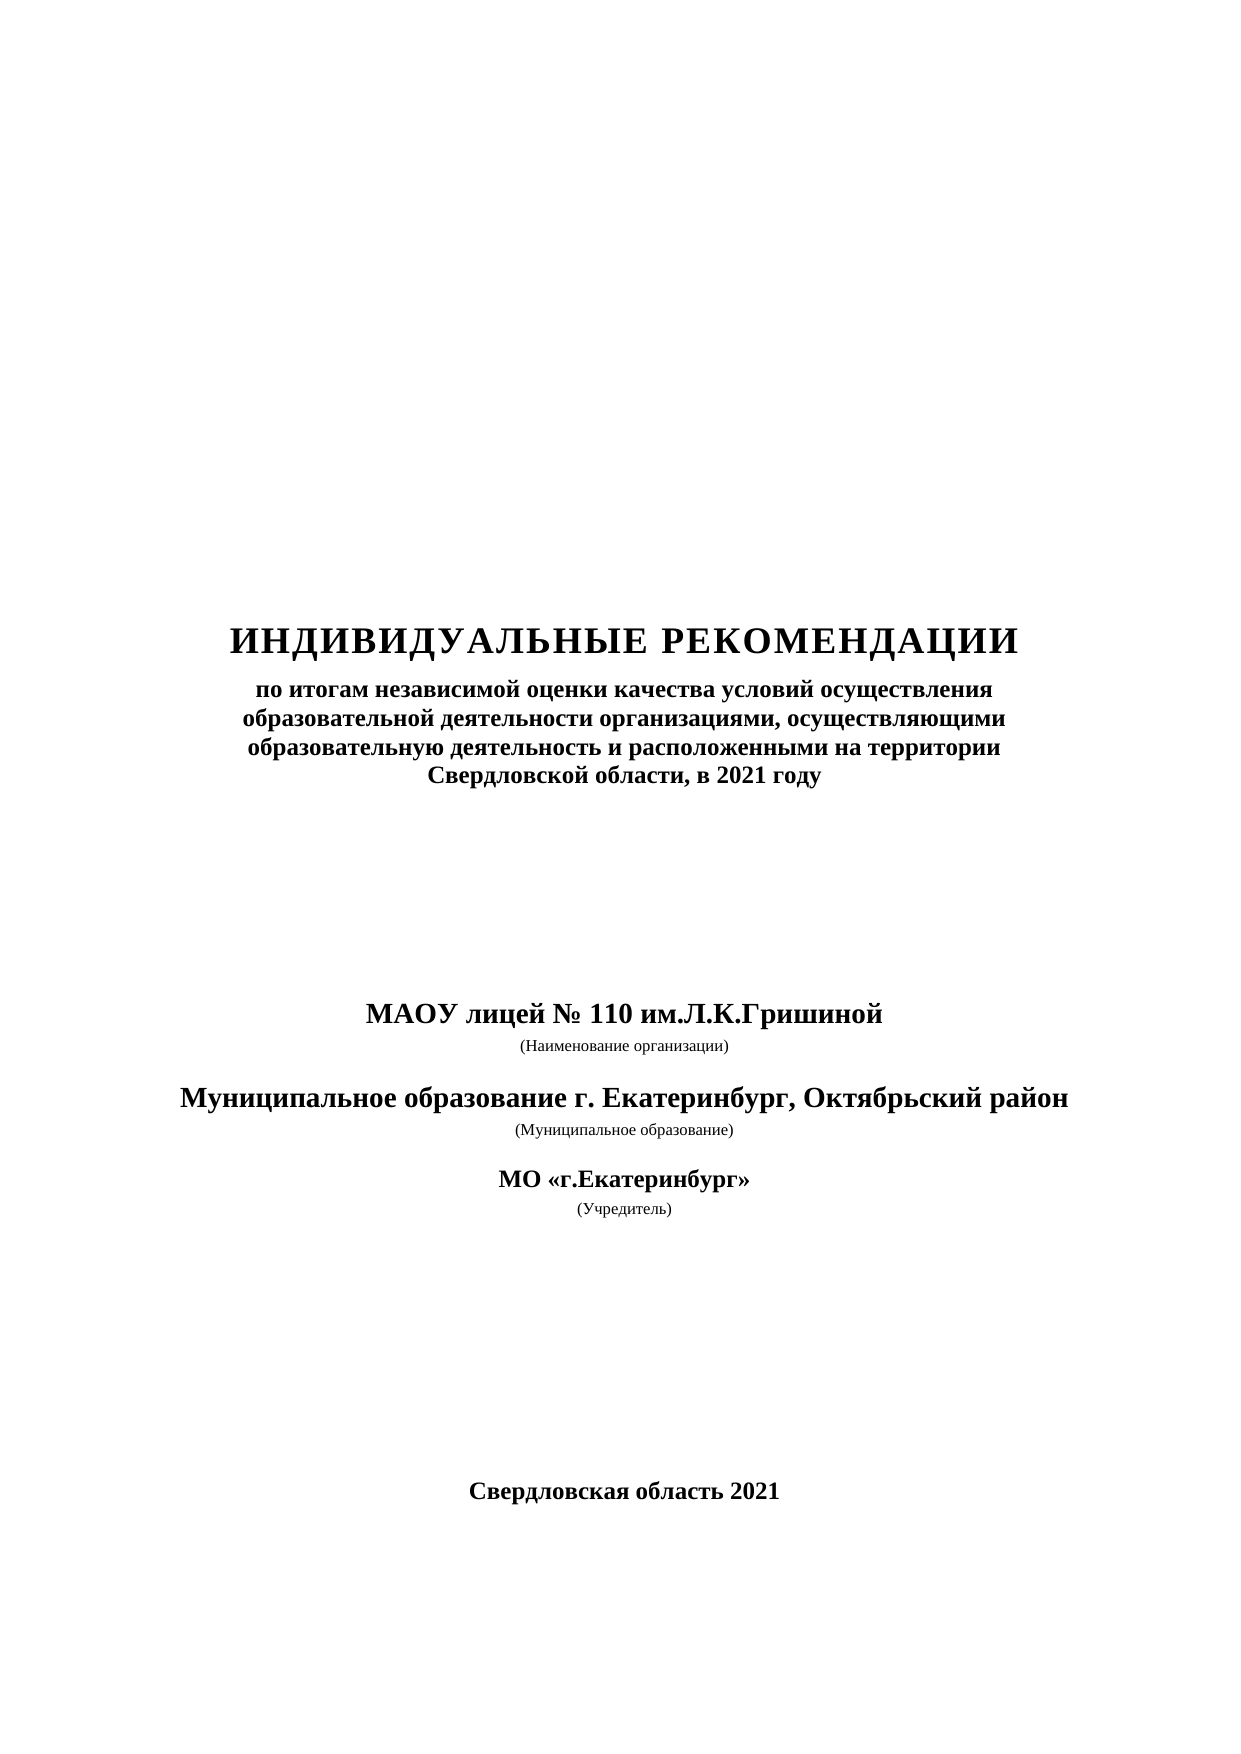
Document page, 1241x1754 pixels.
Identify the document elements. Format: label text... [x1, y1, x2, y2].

text Свердловская область 2021 [177, 1476, 1071, 1505]
text ИНДИВИДУАЛЬНЫЕ РЕКОМЕНДАЦИИ [177, 619, 1071, 662]
text Муниципальное образование г. Екатеринбург, Октябрьский район [177, 1080, 1071, 1114]
text по итогам независимой оценки качества условий осуществления образовательной деятельности организациями, осуществляющими образовательную деятельность и расположенными на территории Свердловской области, в 2021 году [177, 674, 1071, 789]
text (Учредитель) [177, 1199, 1071, 1218]
text МАОУ лицей № 110 им.Л.К.Гришиной [177, 996, 1071, 1030]
text МО «г.Екатеринбург» [177, 1164, 1071, 1193]
text (Муниципальное образование) [177, 1120, 1071, 1139]
text (Наименование организации) [177, 1036, 1071, 1055]
